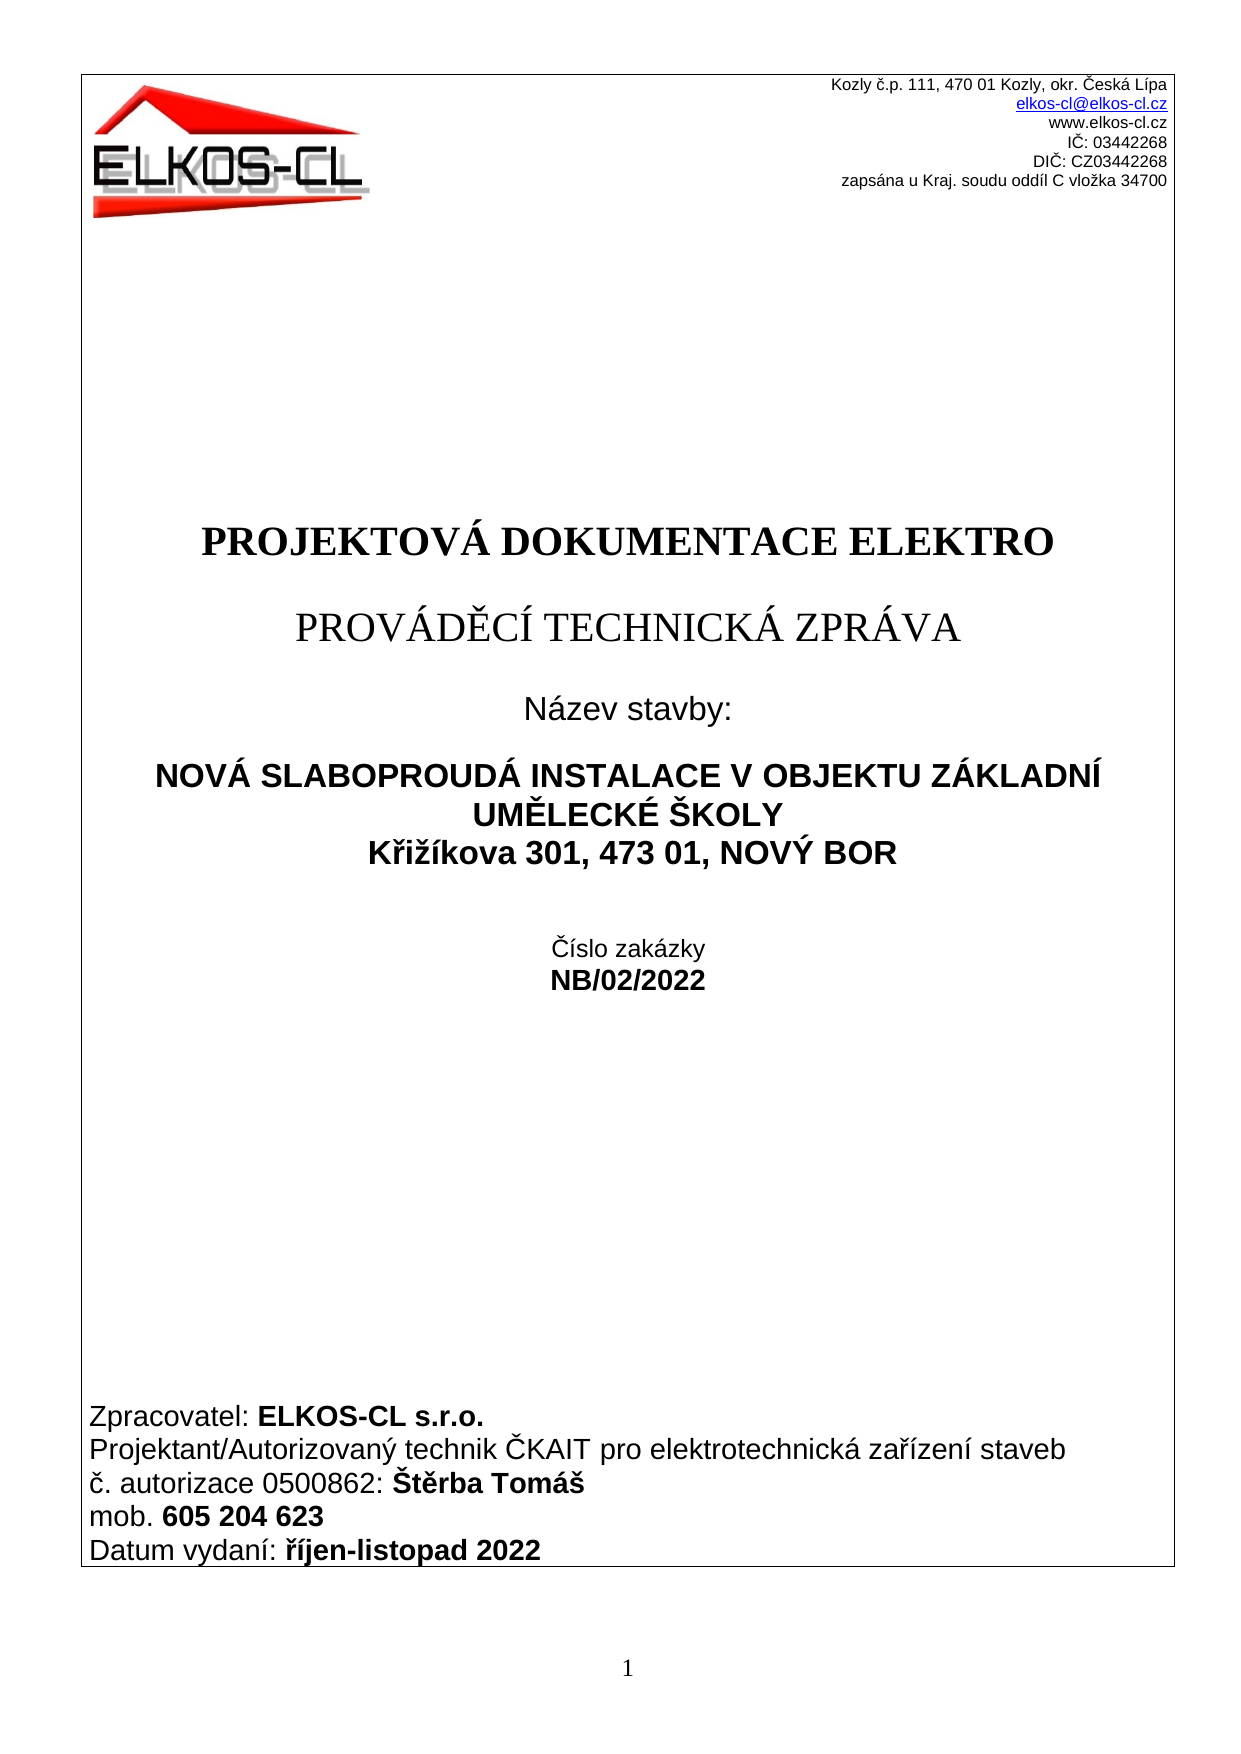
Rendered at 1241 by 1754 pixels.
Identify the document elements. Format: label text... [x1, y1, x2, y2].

table_header Kozly č.p. 111, 470 01 Kozly, okr. Česká Lípa elkos-cl@elkos-cl.cz www.elkos-cl.cz IČ: 03442268 DIČ: CZ03442268 zapsána u Kraj. soudu oddíl C vložka 34700 PROJEKTOVÁ DOKUMENTACE ELEKTRO PROVÁDĚCÍ TECHNICKÁ ZPRÁVA Název stavby: NOVÁ SLABOPROUDÁ INSTALACE V OBJEKTU ZÁKLADNÍ UMĚLECKÉ ŠKOLY Křižíkova 301, 473 01, NOVÝ BOR Číslo zakázky NB/02/2022 Zpracovatel: ELKOS-CL s.r.o. Projektant/Autorizovaný technik ČKAIT pro elektrotechnická zařízení staveb č. autorizace 0500862: Štěrba Tomáš mob. 605 204 623 Datum vydaní: říjen-listopad 2022 [82, 75, 1174, 1566]
picture [91, 82, 370, 217]
